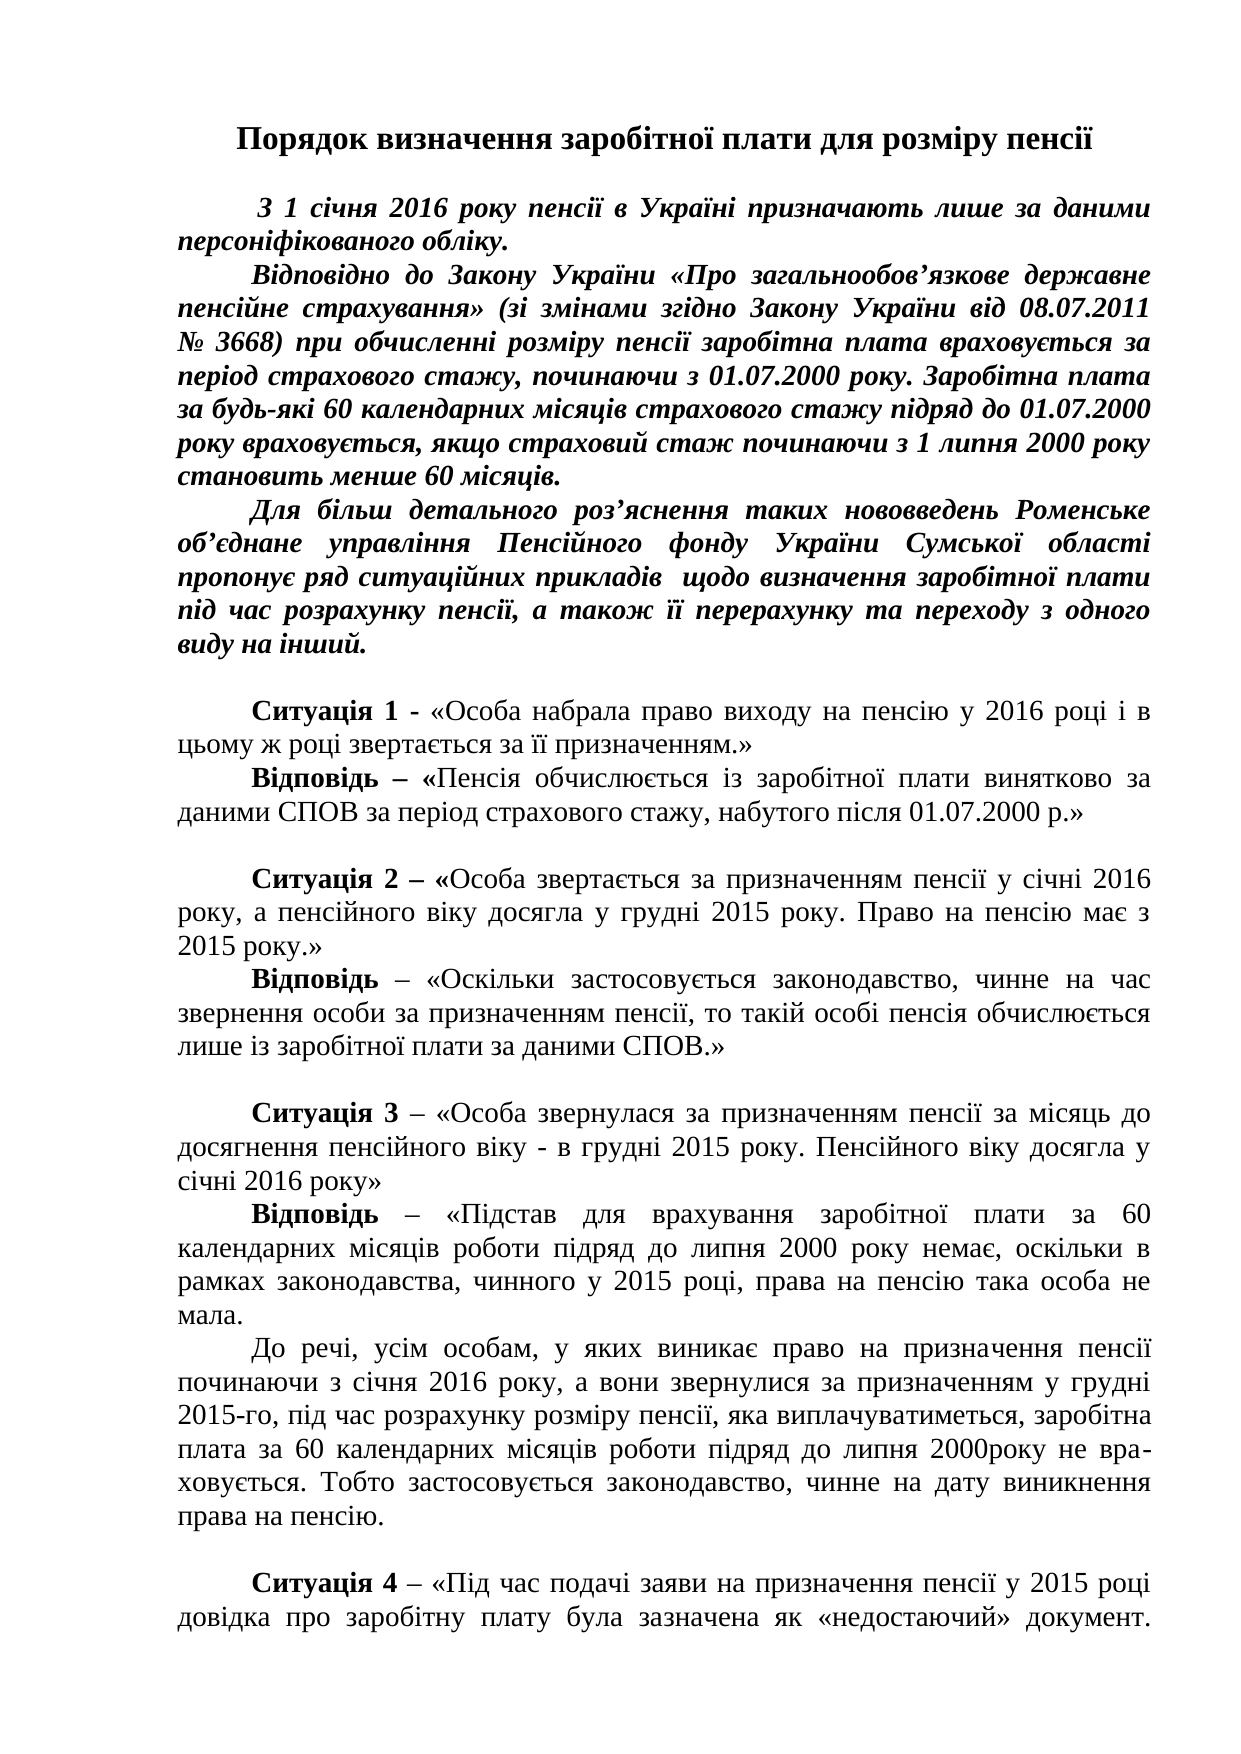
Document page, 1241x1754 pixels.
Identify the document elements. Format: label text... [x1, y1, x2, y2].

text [177, 1565, 1152, 1632]
text Ситуація 3 – «Особа звернулася за призначенням пенсії за місяць до досягнення пенсійного віку - в грудні 2015 року. Пенсійного віку досягла у січні 2016 року» [177, 1096, 1152, 1196]
text Відповідь – «Пенсія обчислюється із заробітної плати винятково за даними СПОВ за період страхового стажу, набутого після 01.07.2000 р.» [177, 760, 1152, 827]
text Відповідь – «Оскільки застосовується законодавство, чинне на час звернення особи за призначенням пенсії, то такій особі пенсія обчислюється лише із заробітної плати за даними СПОВ.» [177, 961, 1152, 1062]
text Порядок визначення заробітної плати для розміру пенсії [177, 118, 1152, 156]
text Ситуація 2 – «Особа звертається за призначенням пенсії у січні 2016 року, а пенсійного віку досягла у грудні 2015 року. Право на пенсію має з 2015 року.» [177, 861, 1152, 961]
text Ситуація 1 - «Особа набрала право виходу на пенсію у 2016 році і в цьому ж році звертається за її призначенням.» [177, 693, 1152, 760]
text З 1 січня 2016 року пенсії в Україні призначають лише за даними персоніфікованого обліку. [177, 190, 1152, 257]
text До речі, усім особам, у яких виникає право на призначення пенсії починаючи з січня 2016 року, а вони звернулися за призначенням у грудні 2015-го, під час розрахунку розміру пенсії, яка виплачуватиметься, заробітна плата за 60 календарних місяців роботи підряд до липня 2000року не враховується. Тобто застосовується законодавство, чинне на дату виникнення права на пенсію. [177, 1330, 1152, 1532]
text Для більш детального роз’яснення таких нововведень Роменське об’єднане управління Пенсійного фонду України Сумської області пропонує ряд ситуаційних прикладів щодо визначення заробітної плати під час розрахунку пенсії, а також її перерахунку та переходу з одного виду на інший. [177, 492, 1152, 659]
text Відповідно до Закону України «Про загальнообов’язкове державне пенсійне страхування» (зі змінами згідно Закону України від 08.07.2011 № 3668) при обчисленні розміру пенсії заробітна плата враховується за період страхового стажу, починаючи з 01.07.2000 року. Заробітна плата за будь-які 60 календарних місяців страхового стажу підряд до 01.07.2000 року враховується, якщо страховий стаж починаючи з 1 липня 2000 року становить менше 60 місяців. [177, 257, 1152, 492]
text Відповідь – «Підстав для врахування заробітної плати за 60 календарних місяців роботи підряд до липня 2000 року немає, оскільки в рамках законодавства, чинного у 2015 році, права на пенсію така особа не мала. [177, 1196, 1152, 1330]
